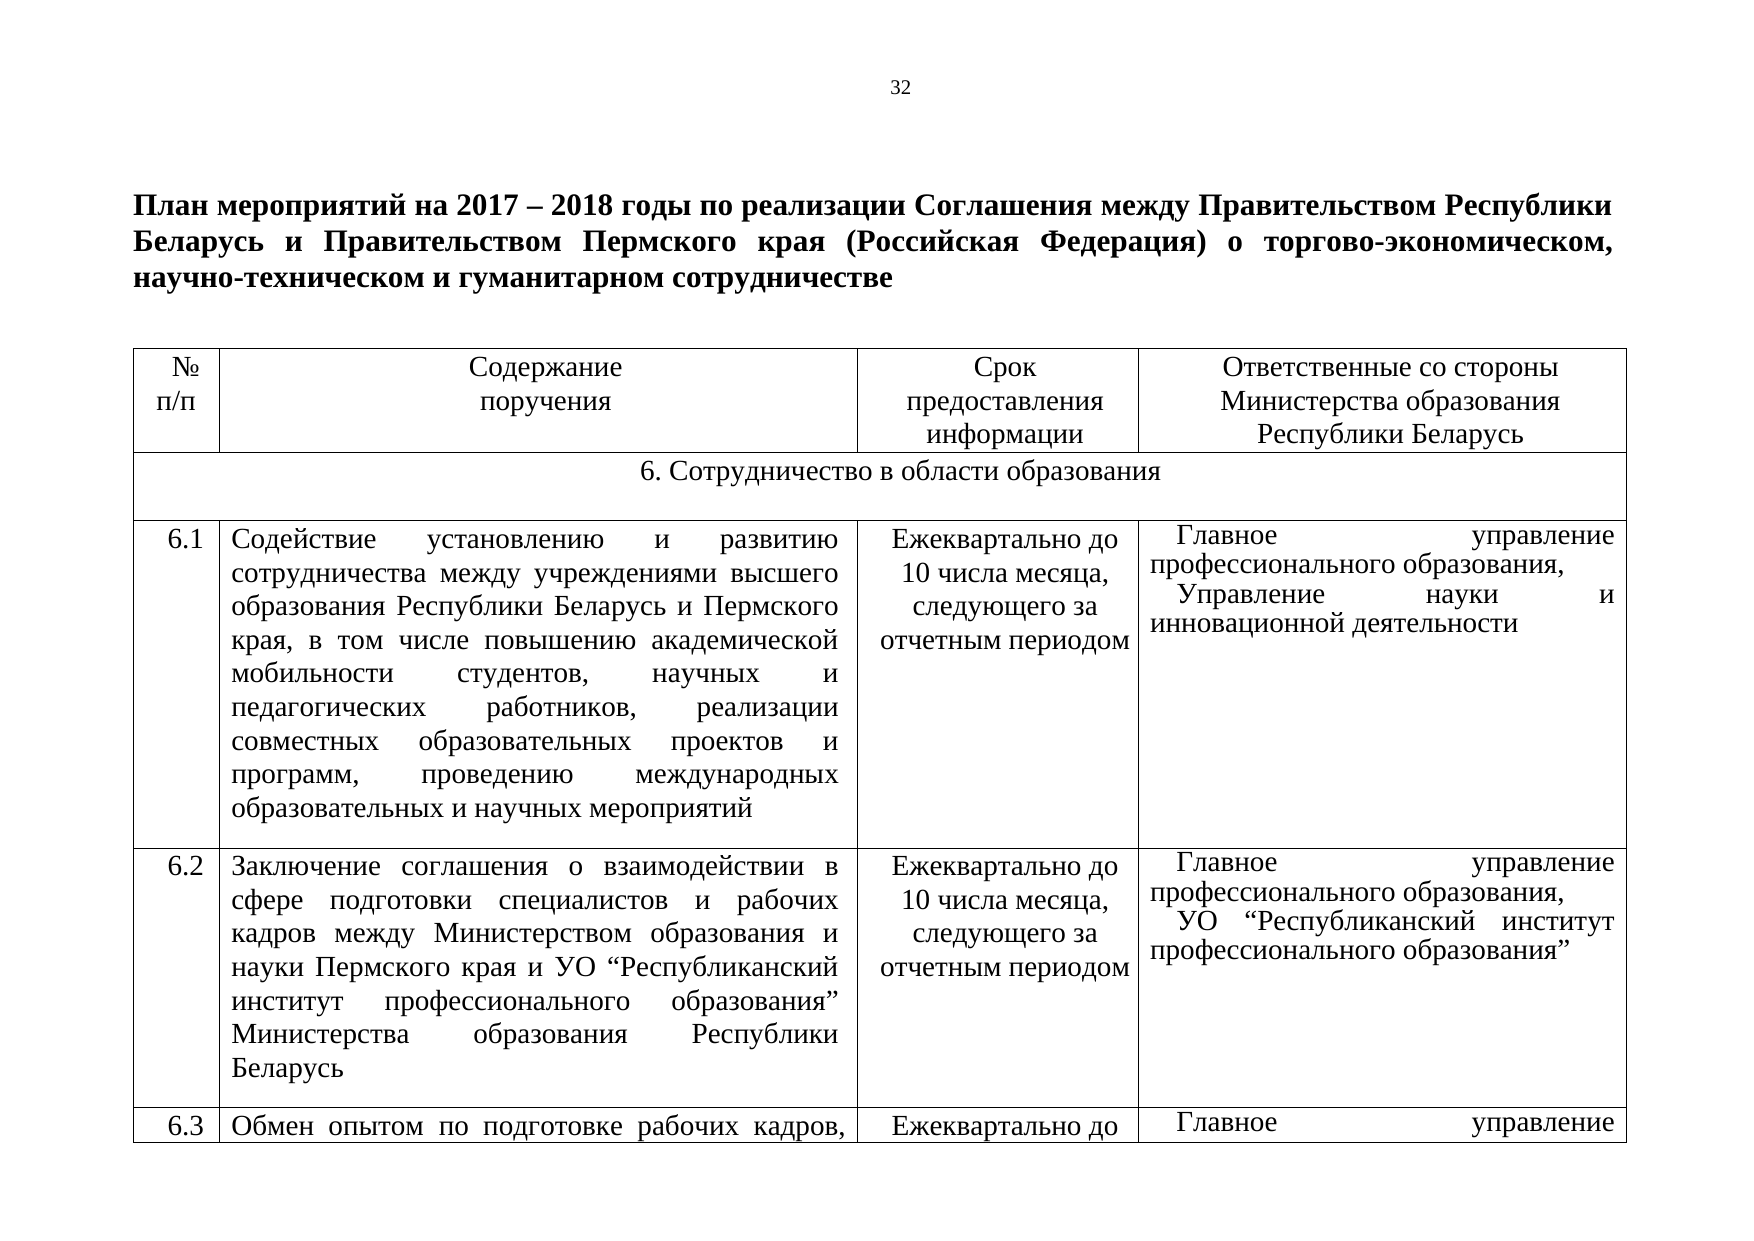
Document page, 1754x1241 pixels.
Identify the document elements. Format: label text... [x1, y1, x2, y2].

table_header Ответственные со стороны Министерства образования Республики Беларусь [1139, 349, 1626, 452]
table_cell 6. Сотрудничество в области образования [134, 453, 1626, 520]
table_cell Содействие установлению и развитию сотрудничества между учреждениями высшего образования Республики Беларусь и Пермского края, в том числе повышению академической мобильности студентов, научных и педагогических работников, реализации совместных образовательных проектов и программ, проведению международных образовательных и научных мероприятий [220, 521, 857, 847]
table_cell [220, 1108, 857, 1142]
table_header Срок предоставления информации [858, 349, 1138, 452]
table_cell 6.3 [134, 1108, 219, 1142]
table_cell Ежеквартально до 10 числа месяца, следующего за отчетным периодом [858, 849, 1138, 1107]
table_cell Заключение соглашения о взаимодействии в сфере подготовки специалистов и рабочих кадров между Министерством образования и науки Пермского края и УО “Республиканский институт профессионального образования” Министерства образования Республики Беларусь [220, 849, 857, 1107]
table_cell Главное управление профессионального образования, УО “Республиканский институт профессионального образования” [1139, 849, 1626, 1107]
table_header № п/п [134, 349, 219, 452]
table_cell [858, 1108, 1138, 1142]
table_cell 6.1 [134, 521, 219, 847]
table_cell 6.2 [134, 849, 219, 1107]
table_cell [1139, 1108, 1626, 1142]
table_cell Ежеквартально до 10 числа месяца, следующего за отчетным периодом [858, 521, 1138, 847]
table_cell Главное управление профессионального образования, Управление науки и инновационной деятельности [1139, 521, 1626, 847]
table_header Содержание поручения [220, 349, 857, 452]
text План мероприятий на 2017 – 2018 годы по реализации Соглашения между Правительством Республики Беларусь и Правительством Пермского края (Российская Федерация) о торгово-экономическом, научно-техническом и гуманитарном сотрудничестве [133, 187, 1614, 294]
